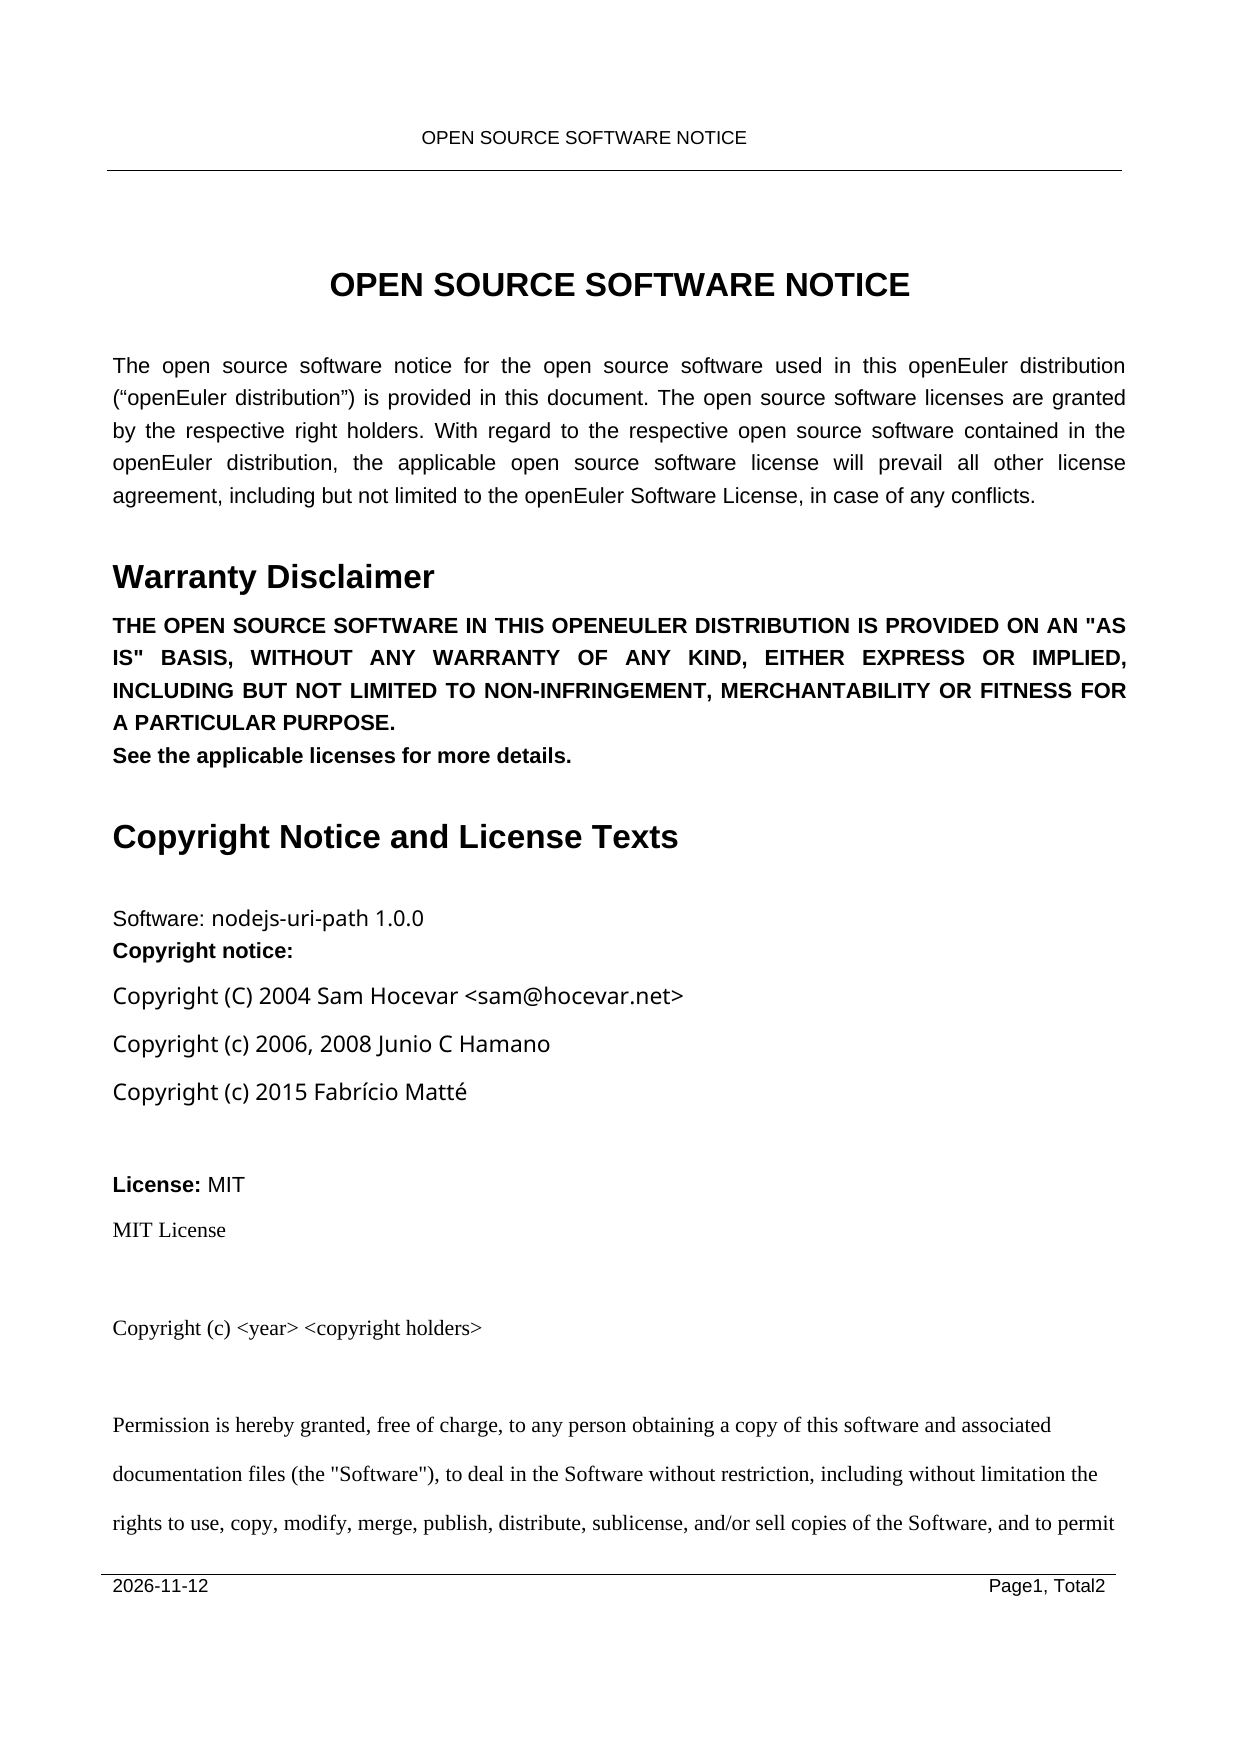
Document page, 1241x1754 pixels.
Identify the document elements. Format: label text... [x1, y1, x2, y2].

text Copyright (C) 2004 Sam Hocevar <sam@hocevar.net> [112, 979, 1128, 1012]
text Warranty Disclaimer [112, 544, 1128, 609]
text Copyright Notice and License Texts [112, 804, 1128, 869]
text OPEN SOURCE SOFTWARE NOTICE [112, 251, 1128, 316]
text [112, 1214, 1128, 1539]
text Copyright notice: [112, 934, 1128, 966]
text The open source software notice for the open source software used in this openEuler distribution (“openEuler distribution”) is provided in this document. The open source software licenses are granted by the respective right holders. With regard to the respective open source software contained in the openEuler distribution, the applicable open source software license will prevail all other license agreement, including but not limited to the openEuler Software License, in case of any conflicts. [112, 349, 1128, 511]
text Copyright (c) 2006, 2008 Junio C Hamano [112, 1027, 1128, 1060]
text Copyright (c) 2015 Fabrício Matté [112, 1075, 1128, 1108]
text License: MIT [112, 1168, 1128, 1201]
text THE OPEN SOURCE SOFTWARE IN THIS OPENEULER DISTRIBUTION IS PROVIDED ON AN "AS IS" BASIS, WITHOUT ANY WARRANTY OF ANY KIND, EITHER EXPRESS OR IMPLIED, INCLUDING BUT NOT LIMITED TO NON-INFRINGEMENT, MERCHANTABILITY OR FITNESS FOR A PARTICULAR PURPOSE. See the applicable licenses for more details. [112, 609, 1128, 771]
text Software: nodejs-uri-path 1.0.0 [112, 901, 1128, 934]
